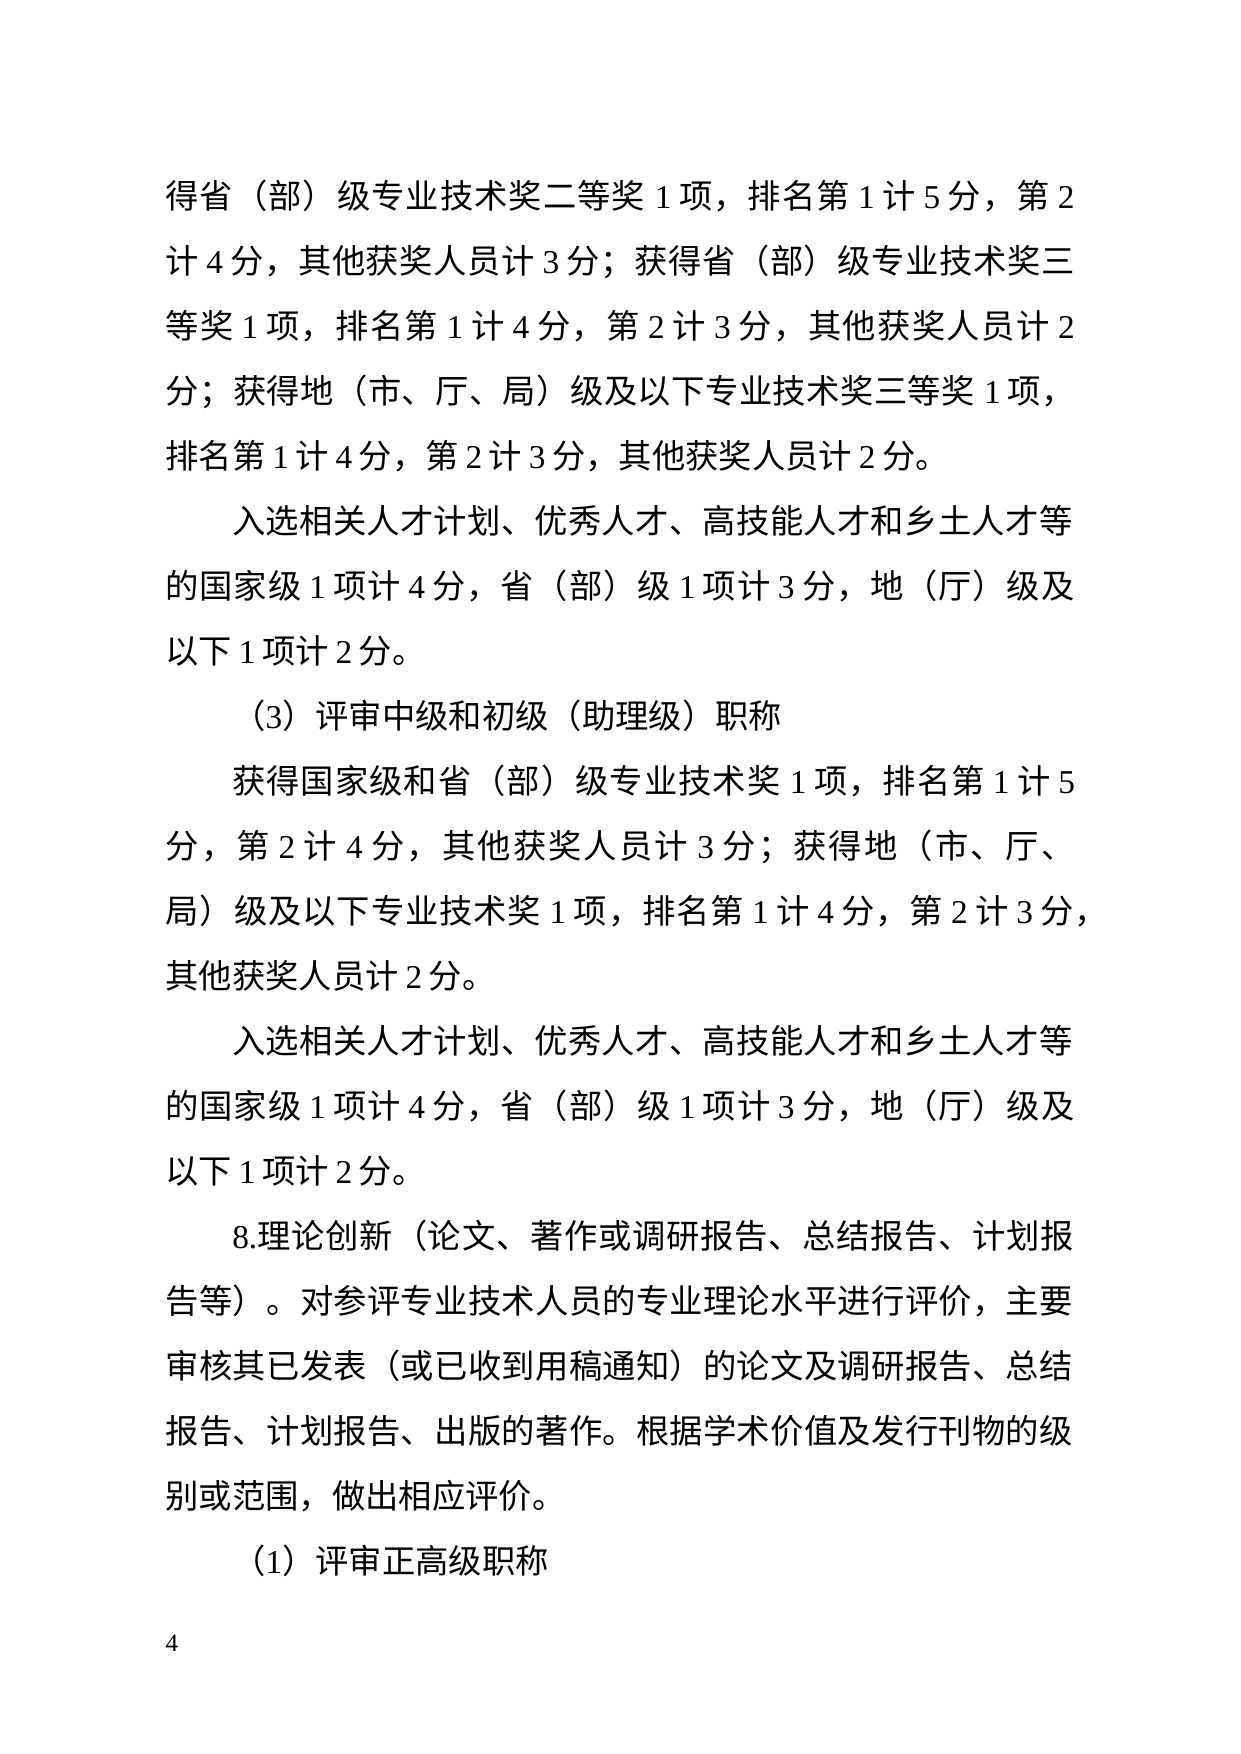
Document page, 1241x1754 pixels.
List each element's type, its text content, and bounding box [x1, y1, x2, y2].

text （3）评审中级和初级（助理级）职称 [165, 682, 1075, 747]
text 入选相关人才计划、优秀人才、高技能人才和乡土人才等的国家级1项计4分，省（部）级1项计3分，地（厅）级及以下1项计2分。 [165, 487, 1075, 682]
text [165, 162, 1075, 487]
text 获得国家级和省（部）级专业技术奖1项，排名第1计5分，第2计4分，其他获奖人员计3分；获得地（市、厅、局）级及以下专业技术奖1项，排名第1计4分，第2计3分，其他获奖人员计2分。 [165, 747, 1075, 1007]
text 8.理论创新（论文、著作或调研报告、总结报告、计划报告等）。对参评专业技术人员的专业理论水平进行评价，主要审核其已发表（或已收到用稿通知）的论文及调研报告、总结报告、计划报告、出版的著作。根据学术价值及发行刊物的级别或范围，做出相应评价。 [165, 1202, 1075, 1527]
text （1）评审正高级职称 [165, 1527, 1075, 1592]
text 入选相关人才计划、优秀人才、高技能人才和乡土人才等的国家级1项计4分，省（部）级1项计3分，地（厅）级及以下1项计2分。 [165, 1007, 1075, 1202]
